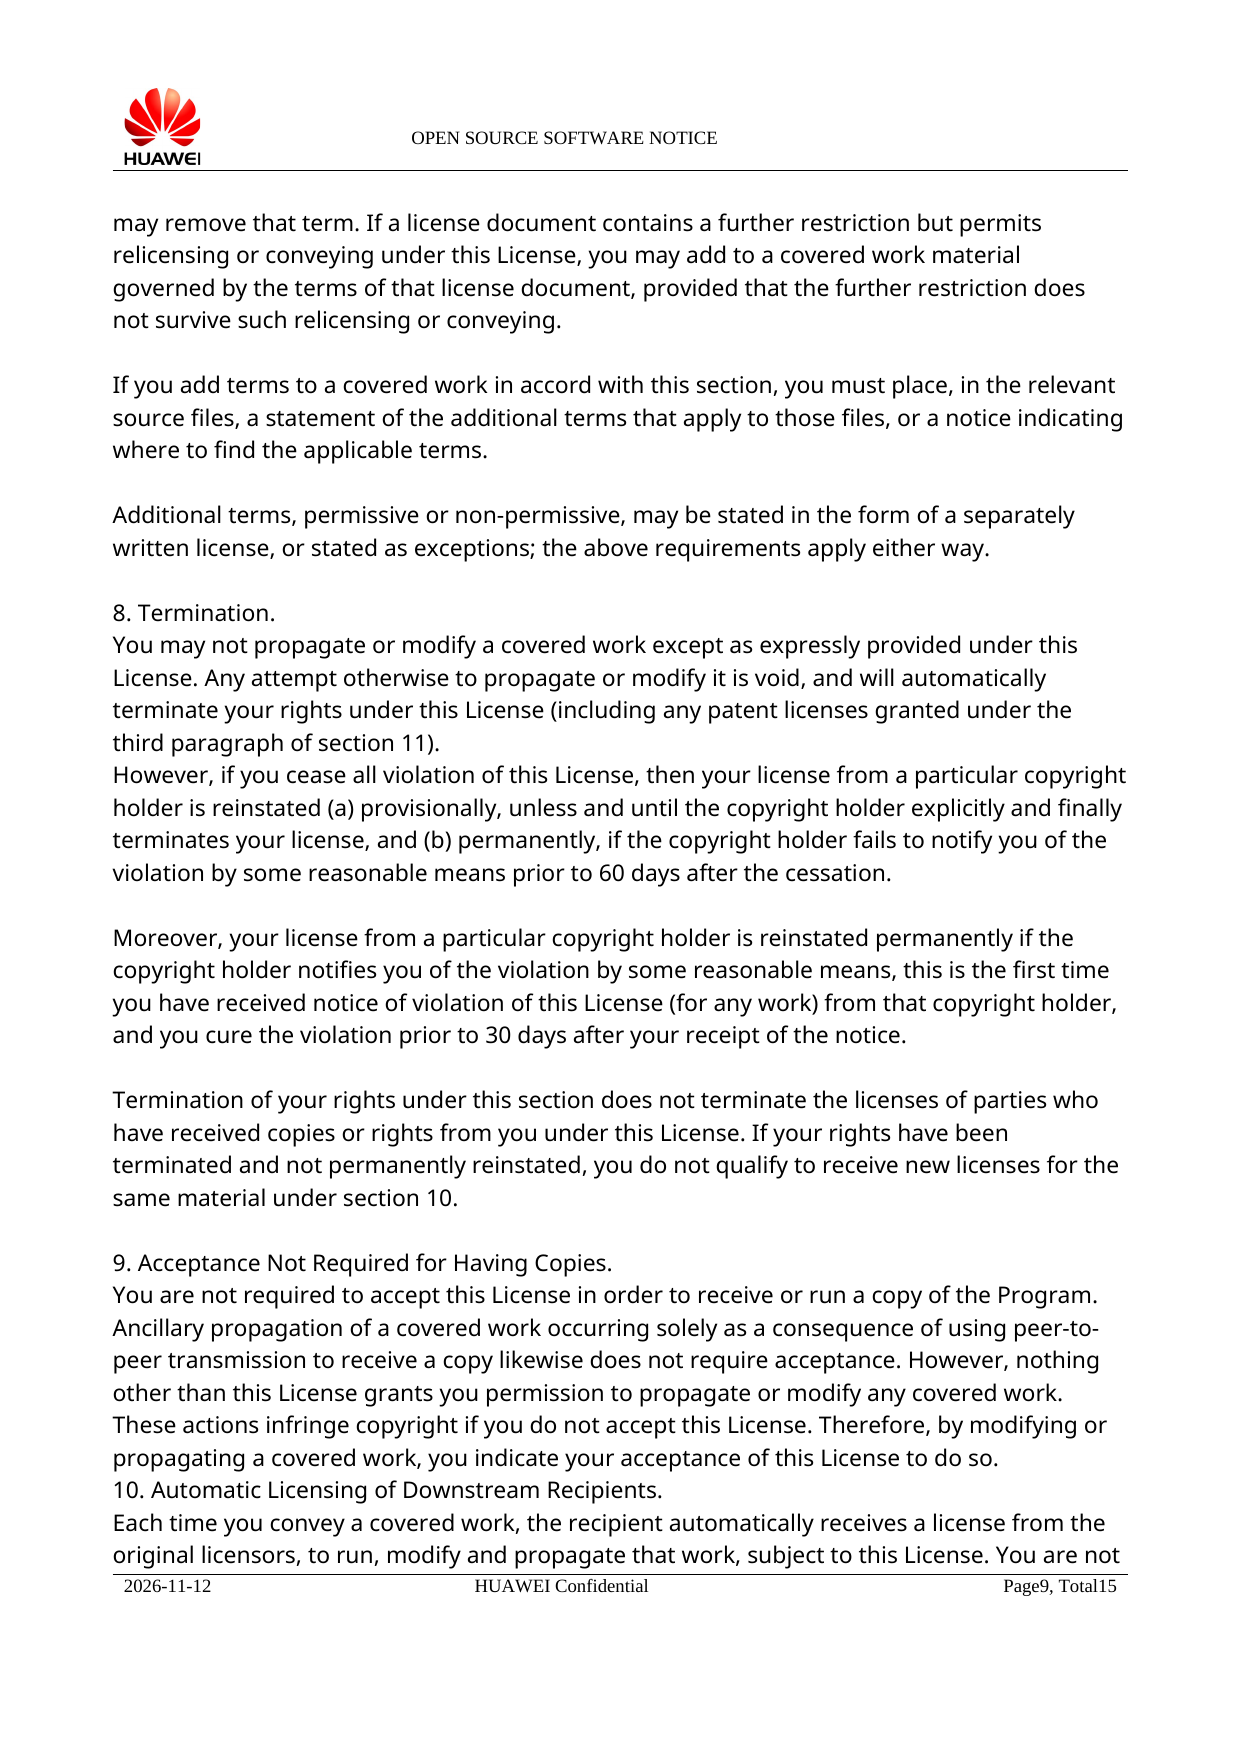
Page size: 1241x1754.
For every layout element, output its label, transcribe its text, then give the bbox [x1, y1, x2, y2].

text However, if you cease all violation of this License, then your license from a particular copyright holder is reinstated (a) provisionally, unless and until the copyright holder explicitly and finally terminates your license, and (b) permanently, if the copyright holder fails to notify you of the violation by some reasonable means prior to 60 days after the cessation. [112, 759, 1128, 889]
picture [124, 88, 201, 165]
text Termination of your rights under this section does not terminate the licenses of parties who have received copies or rights from you under this License. If your rights have been terminated and not permanently reinstated, you do not qualify to receive new licenses for the same material under section 10. [112, 1084, 1128, 1214]
text If you add terms to a covered work in accord with this section, you must place, in the relevant source files, a statement of the additional terms that apply to those files, or a notice indicating where to find the applicable terms. [112, 369, 1128, 466]
text 10. Automatic Licensing of Downstream Recipients. [112, 1474, 1128, 1506]
text Moreover, your license from a particular copyright holder is reinstated permanently if the copyright holder notifies you of the violation by some reasonable means, this is the first time you have received notice of violation of this License (for any work) from that copyright holder, and you cure the violation prior to 30 days after your receipt of the notice. [112, 921, 1128, 1051]
text Additional terms, permissive or non-permissive, may be stated in the form of a separately written license, or stated as exceptions; the above requirements apply either way. [112, 499, 1128, 564]
text 8. Termination. [112, 596, 1128, 629]
text You may not propagate or modify a covered work except as expressly provided under this License. Any attempt otherwise to propagate or modify it is void, and will automatically terminate your rights under this License (including any patent licenses granted under the third paragraph of section 11). [112, 629, 1128, 759]
text You are not required to accept this License in order to receive or run a copy of the Program. Ancillary propagation of a covered work occurring solely as a consequence of using peer-to-peer transmission to receive a copy likewise does not require acceptance. However, nothing other than this License grants you permission to propagate or modify any covered work. These actions infringe copyright if you do not accept this License. Therefore, by modifying or propagating a covered work, you indicate your acceptance of this License to do so. [112, 1279, 1128, 1474]
text 9. Acceptance Not Required for Having Copies. [112, 1246, 1128, 1279]
